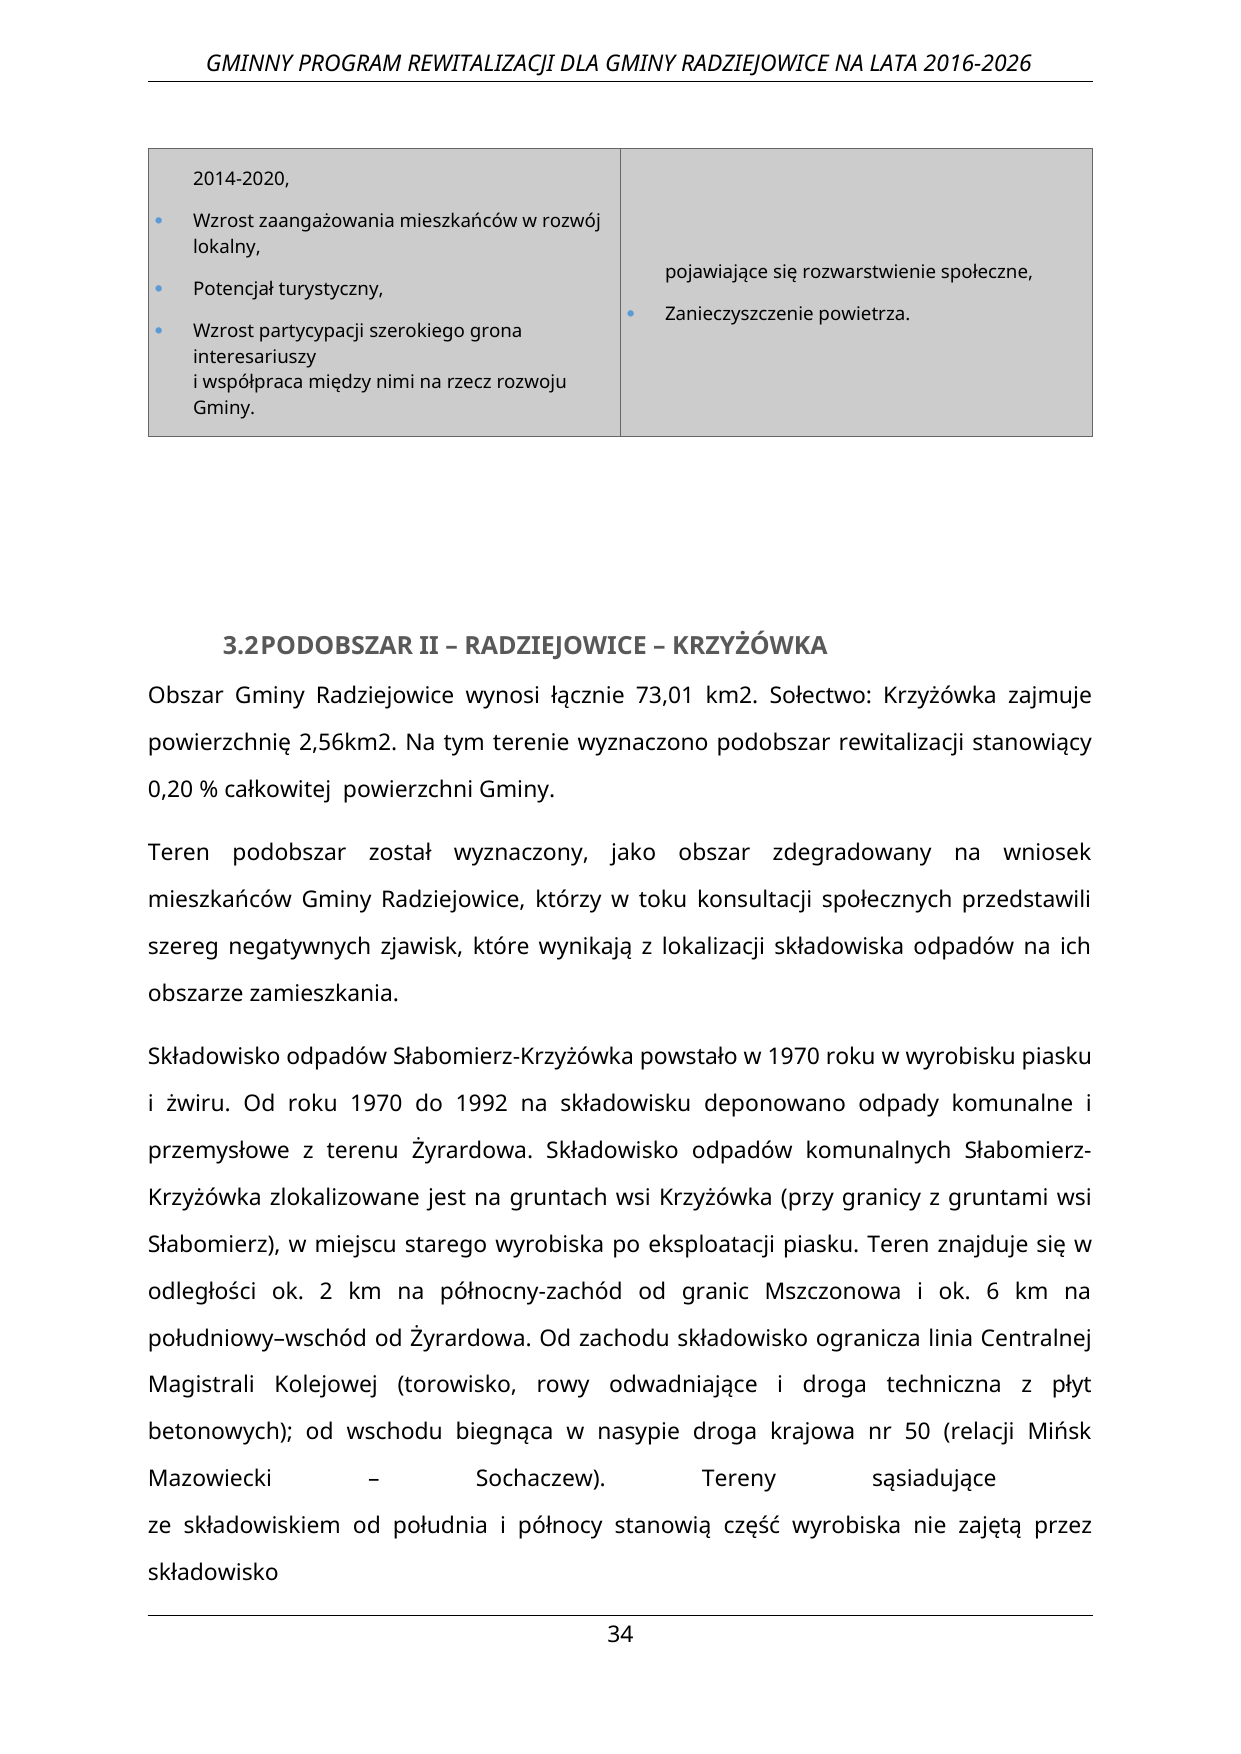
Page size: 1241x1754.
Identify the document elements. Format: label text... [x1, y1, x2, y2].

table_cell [621, 149, 1092, 436]
text Obszar Gminy Radziejowice wynosi łącznie 73,01 km2. Sołectwo: Krzyżówka zajmuje powierzchnię 2,56km2. Na tym terenie wyznaczono podobszar rewitalizacji stanowiący 0,20 % całkowitej powierzchni Gminy. [148, 679, 1093, 804]
subtitle PODOBSZAR II – RADZIEJOWICE – KRZYŻÓWKA [223, 628, 1093, 662]
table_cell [149, 149, 620, 436]
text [148, 1040, 1093, 1587]
text Teren podobszar został wyznaczony, jako obszar zdegradowany na wniosek mieszkańców Gminy Radziejowice, którzy w toku konsultacji społecznych przedstawili szereg negatywnych zjawisk, które wynikają z lokalizacji składowiska odpadów na ich obszarze zamieszkania. [148, 836, 1093, 1008]
